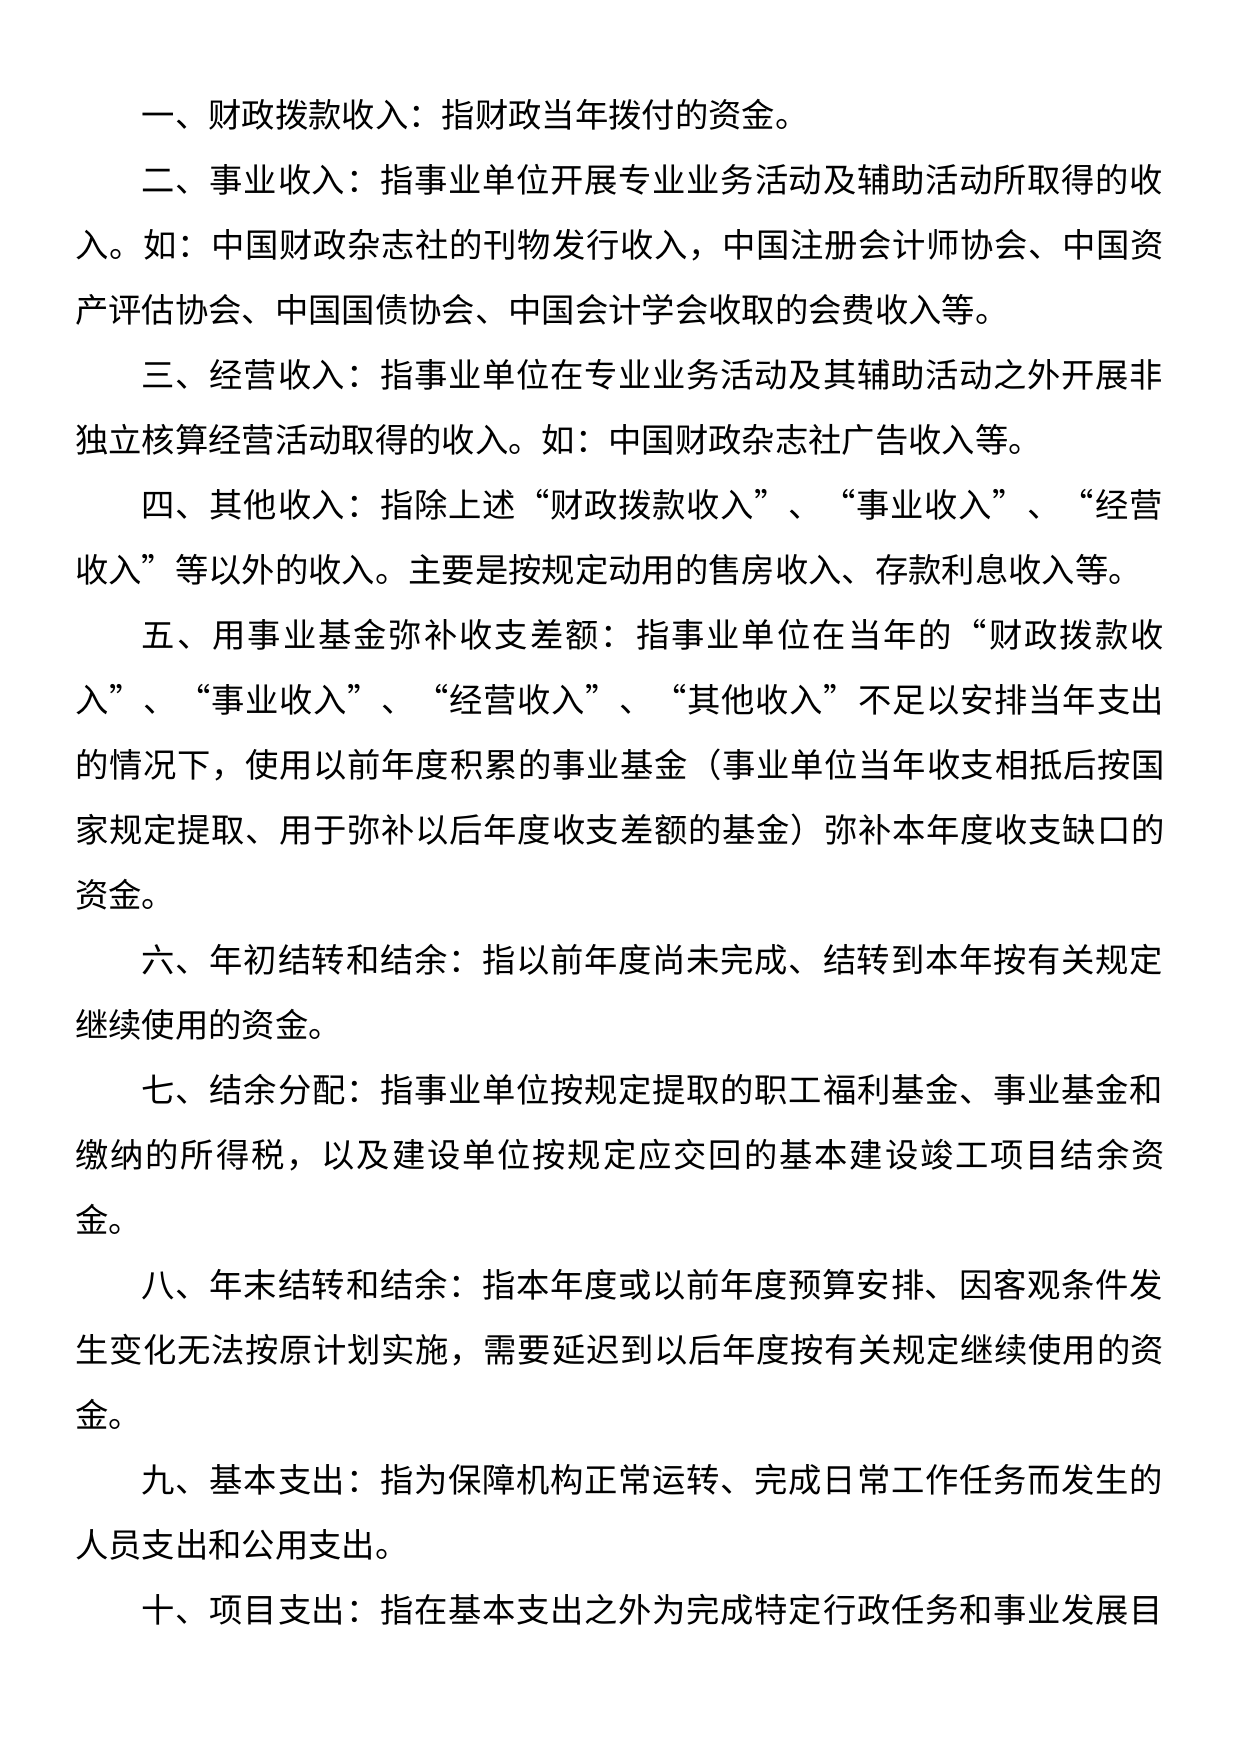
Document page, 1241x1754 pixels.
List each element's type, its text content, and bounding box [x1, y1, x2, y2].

text 一、财政拨款收入：指财政当年拨付的资金。 [75, 81, 1165, 146]
text 六、年初结转和结余：指以前年度尚未完成、结转到本年按有关规定继续使用的资金。 [75, 926, 1165, 1056]
text 九、基本支出：指为保障机构正常运转、完成日常工作任务而发生的人员支出和公用支出。 [75, 1446, 1165, 1576]
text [75, 1576, 1165, 1641]
text 七、结余分配：指事业单位按规定提取的职工福利基金、事业基金和缴纳的所得税，以及建设单位按规定应交回的基本建设竣工项目结余资金。 [75, 1056, 1165, 1251]
text 八、年末结转和结余：指本年度或以前年度预算安排、因客观条件发生变化无法按原计划实施，需要延迟到以后年度按有关规定继续使用的资金。 [75, 1251, 1165, 1446]
text 四、其他收入：指除上述“财政拨款收入”、“事业收入”、“经营收入”等以外的收入。主要是按规定动用的售房收入、存款利息收入等。 [75, 471, 1165, 601]
text 三、经营收入：指事业单位在专业业务活动及其辅助活动之外开展非独立核算经营活动取得的收入。如：中国财政杂志社广告收入等。 [75, 341, 1165, 471]
text 二、事业收入：指事业单位开展专业业务活动及辅助活动所取得的收入。如：中国财政杂志社的刊物发行收入，中国注册会计师协会、中国资产评估协会、中国国债协会、中国会计学会收取的会费收入等。 [75, 146, 1165, 341]
text 五、用事业基金弥补收支差额：指事业单位在当年的“财政拨款收入”、“事业收入”、“经营收入”、“其他收入”不足以安排当年支出的情况下，使用以前年度积累的事业基金（事业单位当年收支相抵后按国家规定提取、用于弥补以后年度收支差额的基金）弥补本年度收支缺口的资金。 [75, 601, 1165, 926]
